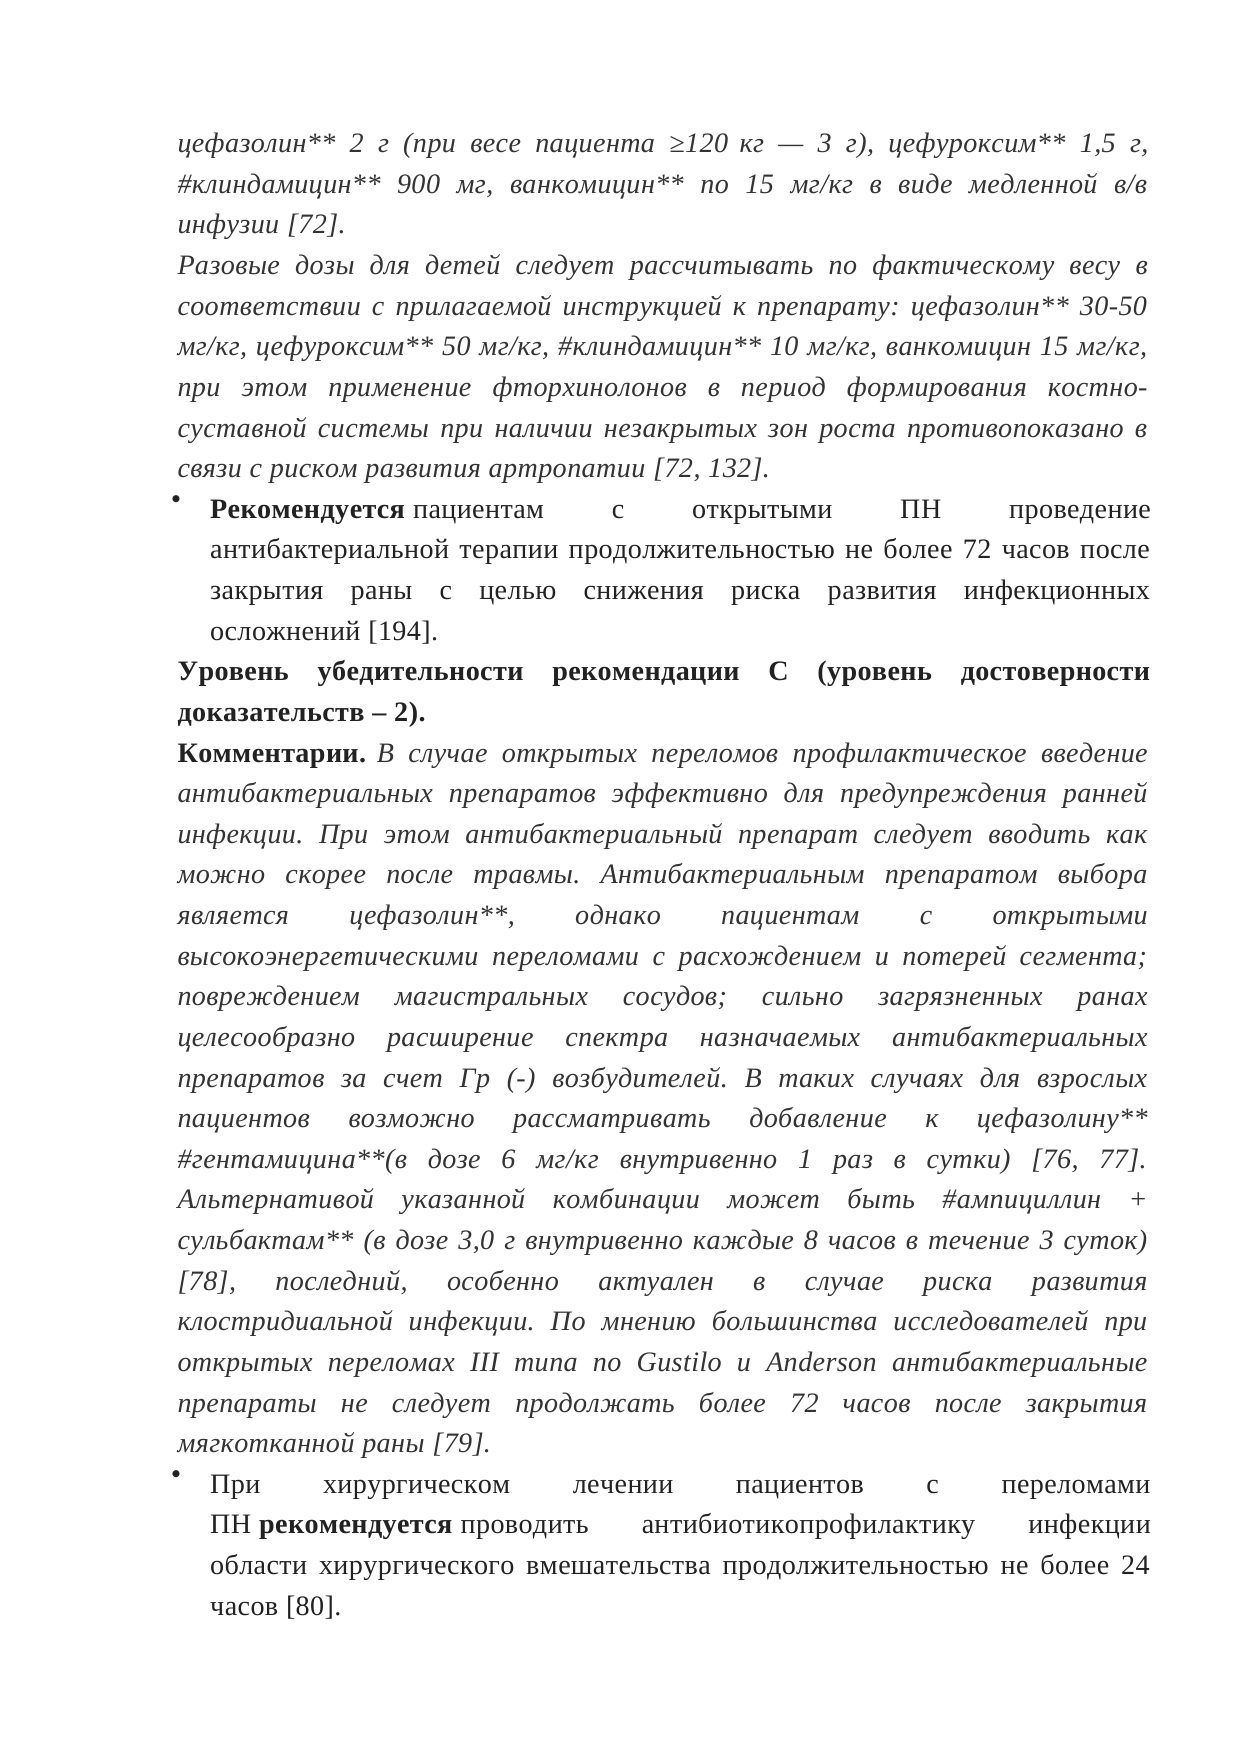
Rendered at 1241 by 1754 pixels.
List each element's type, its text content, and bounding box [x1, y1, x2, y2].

text Разовые дозы для детей следует рассчитывать по фактическому весу в соответствии с прилагаемой инструкцией к препарату: цефазолин** 30-50 мг/кг, цефуроксим** 50 мг/кг, #клиндамицин** 10 мг/кг, ванкомицин 15 мг/кг, при этом применение фторхинолонов в период формирования костно-суставной системы при наличии незакрытых зон роста противопоказано в связи с риском развития артропатии [72, 132]. [177, 240, 1152, 484]
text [177, 118, 1152, 240]
text Уровень убедительности рекомендации С (уровень достоверности доказательств – 2). [177, 646, 1152, 727]
list Рекомендуется пациентам с открытыми ПН проведение антибактериальной терапии продолжительностью не более 72 часов после закрытия раны с целью снижения риска развития инфекционных осложнений [194]. [172, 484, 1152, 646]
text Комментарии. В случае открытых переломов профилактическое введение антибактериальных препаратов эффективно для предупреждения ранней инфекции. При этом антибактериальный препарат следует вводить как можно скорее после травмы. Антибактериальным препаратом выбора является цефазолин**, однако пациентам с открытыми высокоэнергетическими переломами с расхождением и потерей сегмента; повреждением магистральных сосудов; сильно загрязненных ранах целесообразно расширение спектра назначаемых антибактериальных препаратов за счет Гр (-) возбудителей. В таких случаях для взрослых пациентов возможно рассматривать добавление к цефазолину** #гентамицина**(в дозе 6 мг/кг внутривенно 1 раз в сутки) [76, 77]. Альтернативой указанной комбинации может быть #ампициллин + сульбактам** (в дозе 3,0 г внутривенно каждые 8 часов в течение 3 суток) [78], последний, особенно актуален в случае риска развития клостридиальной инфекции. По мнению большинства исследователей при открытых переломах III типа по Gustilo и Anderson антибактериальные препараты не следует продолжать более 72 часов после закрытия мягкотканной раны [79]. [177, 727, 1152, 1459]
list При хирургическом лечении пациентов с переломами ПН рекомендуется проводить антибиотикопрофилактику инфекции области хирургического вмешательства продолжительностью не более 24 часов [80]. [172, 1459, 1152, 1621]
